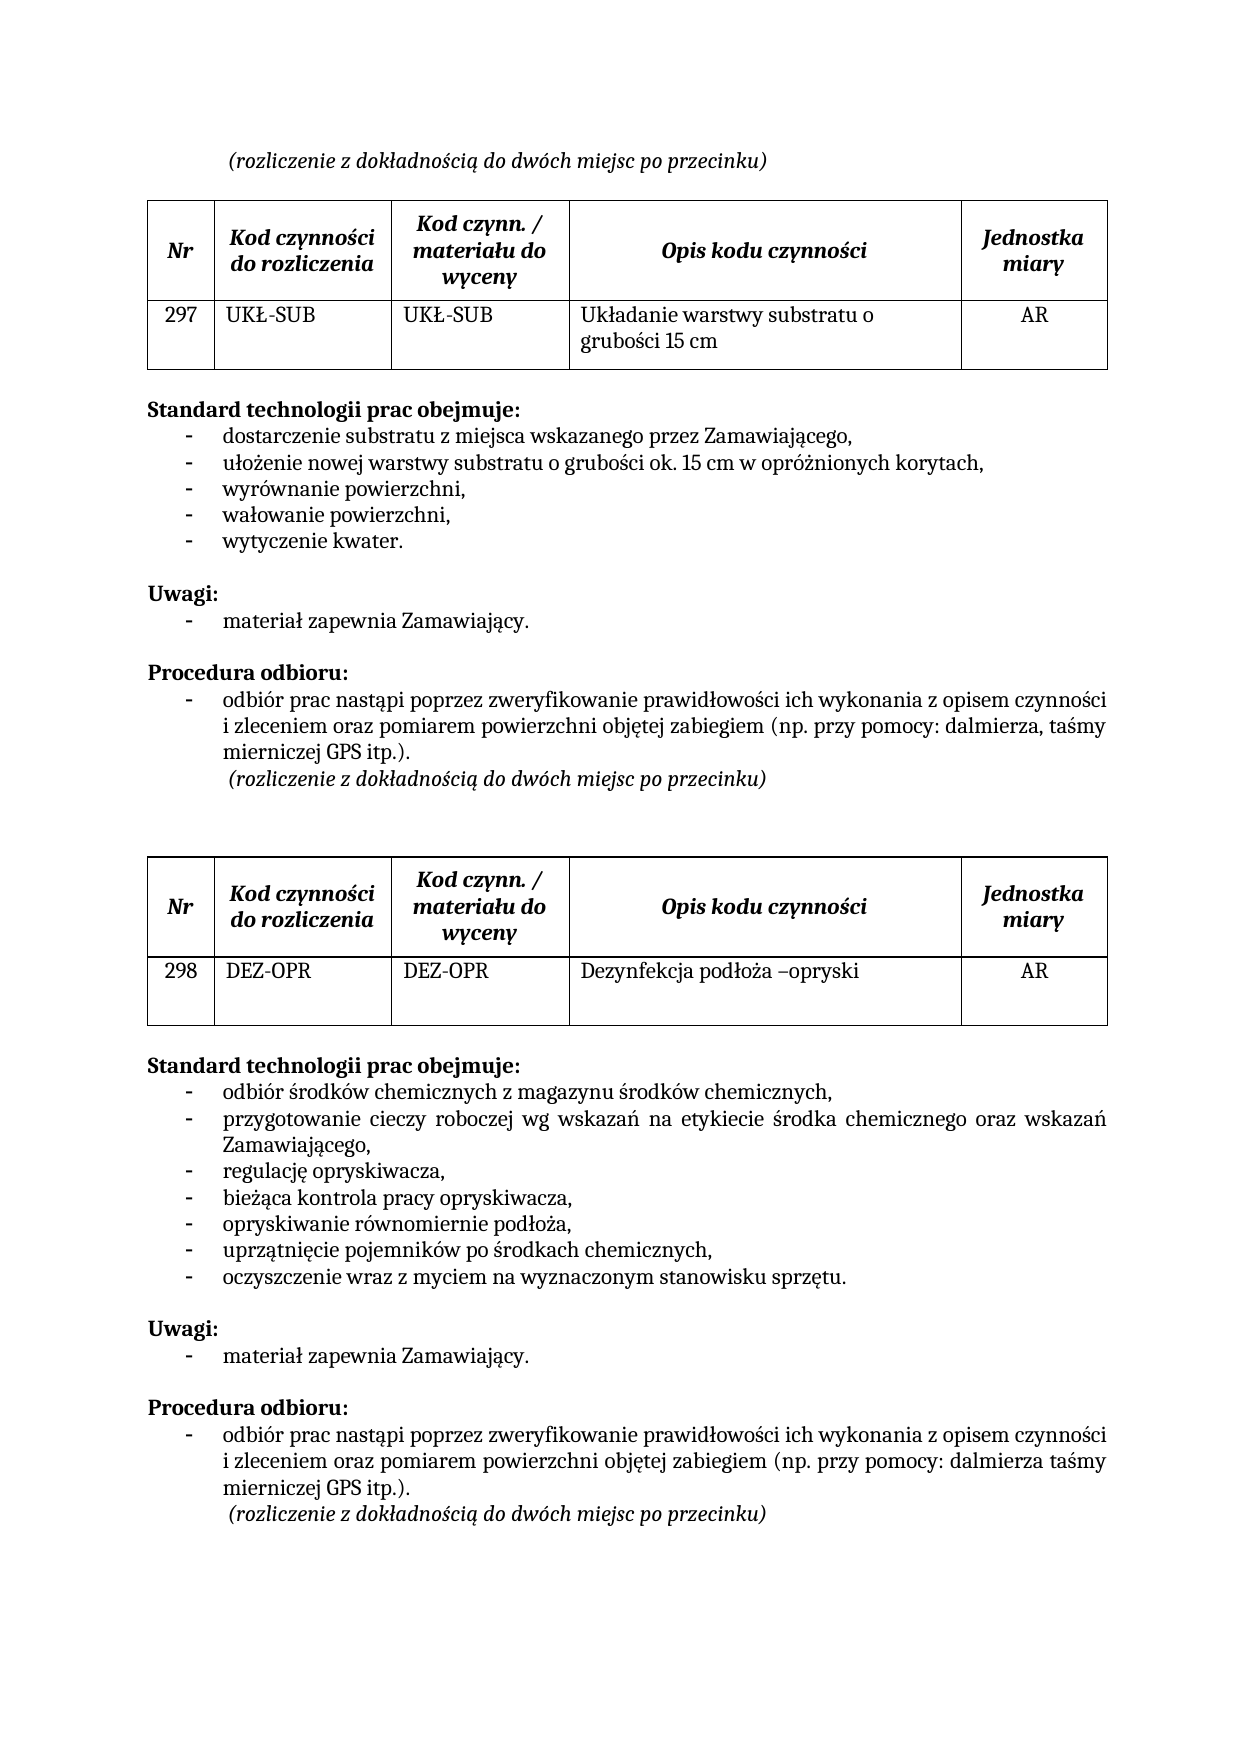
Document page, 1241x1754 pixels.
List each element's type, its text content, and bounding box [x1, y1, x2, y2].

text Procedura odbioru: [148, 660, 1107, 686]
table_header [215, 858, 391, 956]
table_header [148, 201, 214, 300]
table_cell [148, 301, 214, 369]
list regulację opryskiwacza, [185, 1158, 1107, 1184]
list wyrównanie powierzchni, [185, 476, 1107, 502]
text (rozliczenie z dokładnością do dwóch miejsc po przecinku) [153, 148, 1107, 174]
text Standard technologii prac obejmuje: [148, 1053, 1107, 1079]
list dostarczenie substratu z miejsca wskazanego przez Zamawiającego, [185, 423, 1107, 449]
list materiał zapewnia Zamawiający. [185, 607, 1107, 634]
list opryskiwanie równomiernie podłoża, [185, 1211, 1107, 1237]
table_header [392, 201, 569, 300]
text Procedura odbioru: [148, 1395, 1107, 1422]
list bieżąca kontrola pracy opryskiwacza, [185, 1184, 1107, 1211]
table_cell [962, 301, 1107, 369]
list wytyczenie kwater. [185, 528, 1107, 555]
list oczyszczenie wraz z myciem na wyznaczonym stanowisku sprzętu. [185, 1263, 1107, 1290]
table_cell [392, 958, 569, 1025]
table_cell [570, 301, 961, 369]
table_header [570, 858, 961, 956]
list materiał zapewnia Zamawiający. [185, 1342, 1107, 1369]
list przygotowanie cieczy roboczej wg wskazań na etykiecie środka chemicznego oraz wskazań Zamawiającego, [185, 1105, 1107, 1158]
text Uwagi: [148, 1316, 1107, 1342]
text (rozliczenie z dokładnością do dwóch miejsc po przecinku) [153, 1501, 1107, 1527]
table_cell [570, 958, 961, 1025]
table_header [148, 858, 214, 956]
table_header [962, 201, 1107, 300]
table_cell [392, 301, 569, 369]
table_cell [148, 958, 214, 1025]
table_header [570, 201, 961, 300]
list odbiór prac nastąpi poprzez zweryfikowanie prawidłowości ich wykonania z opisem czynności i zleceniem oraz pomiarem powierzchni objętej zabiegiem (np. przy pomocy: dalmierza, taśmy mierniczej GPS itp.). [185, 686, 1107, 766]
list uprzątnięcie pojemników po środkach chemicznych, [185, 1237, 1107, 1263]
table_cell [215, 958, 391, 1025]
text Uwagi: [148, 581, 1107, 607]
list wałowanie powierzchni, [185, 502, 1107, 528]
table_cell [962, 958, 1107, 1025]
list odbiór środków chemicznych z magazynu środków chemicznych, [185, 1079, 1107, 1105]
text (rozliczenie z dokładnością do dwóch miejsc po przecinku) [153, 766, 1107, 792]
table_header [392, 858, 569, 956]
list ułożenie nowej warstwy substratu o grubości ok. 15 cm w opróżnionych korytach, [185, 449, 1107, 476]
text Standard technologii prac obejmuje: [148, 397, 1107, 423]
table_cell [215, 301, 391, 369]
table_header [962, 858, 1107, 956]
list odbiór prac nastąpi poprzez zweryfikowanie prawidłowości ich wykonania z opisem czynności i zleceniem oraz pomiarem powierzchni objętej zabiegiem (np. przy pomocy: dalmierza taśmy mierniczej GPS itp.). [185, 1422, 1107, 1501]
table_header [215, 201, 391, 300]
